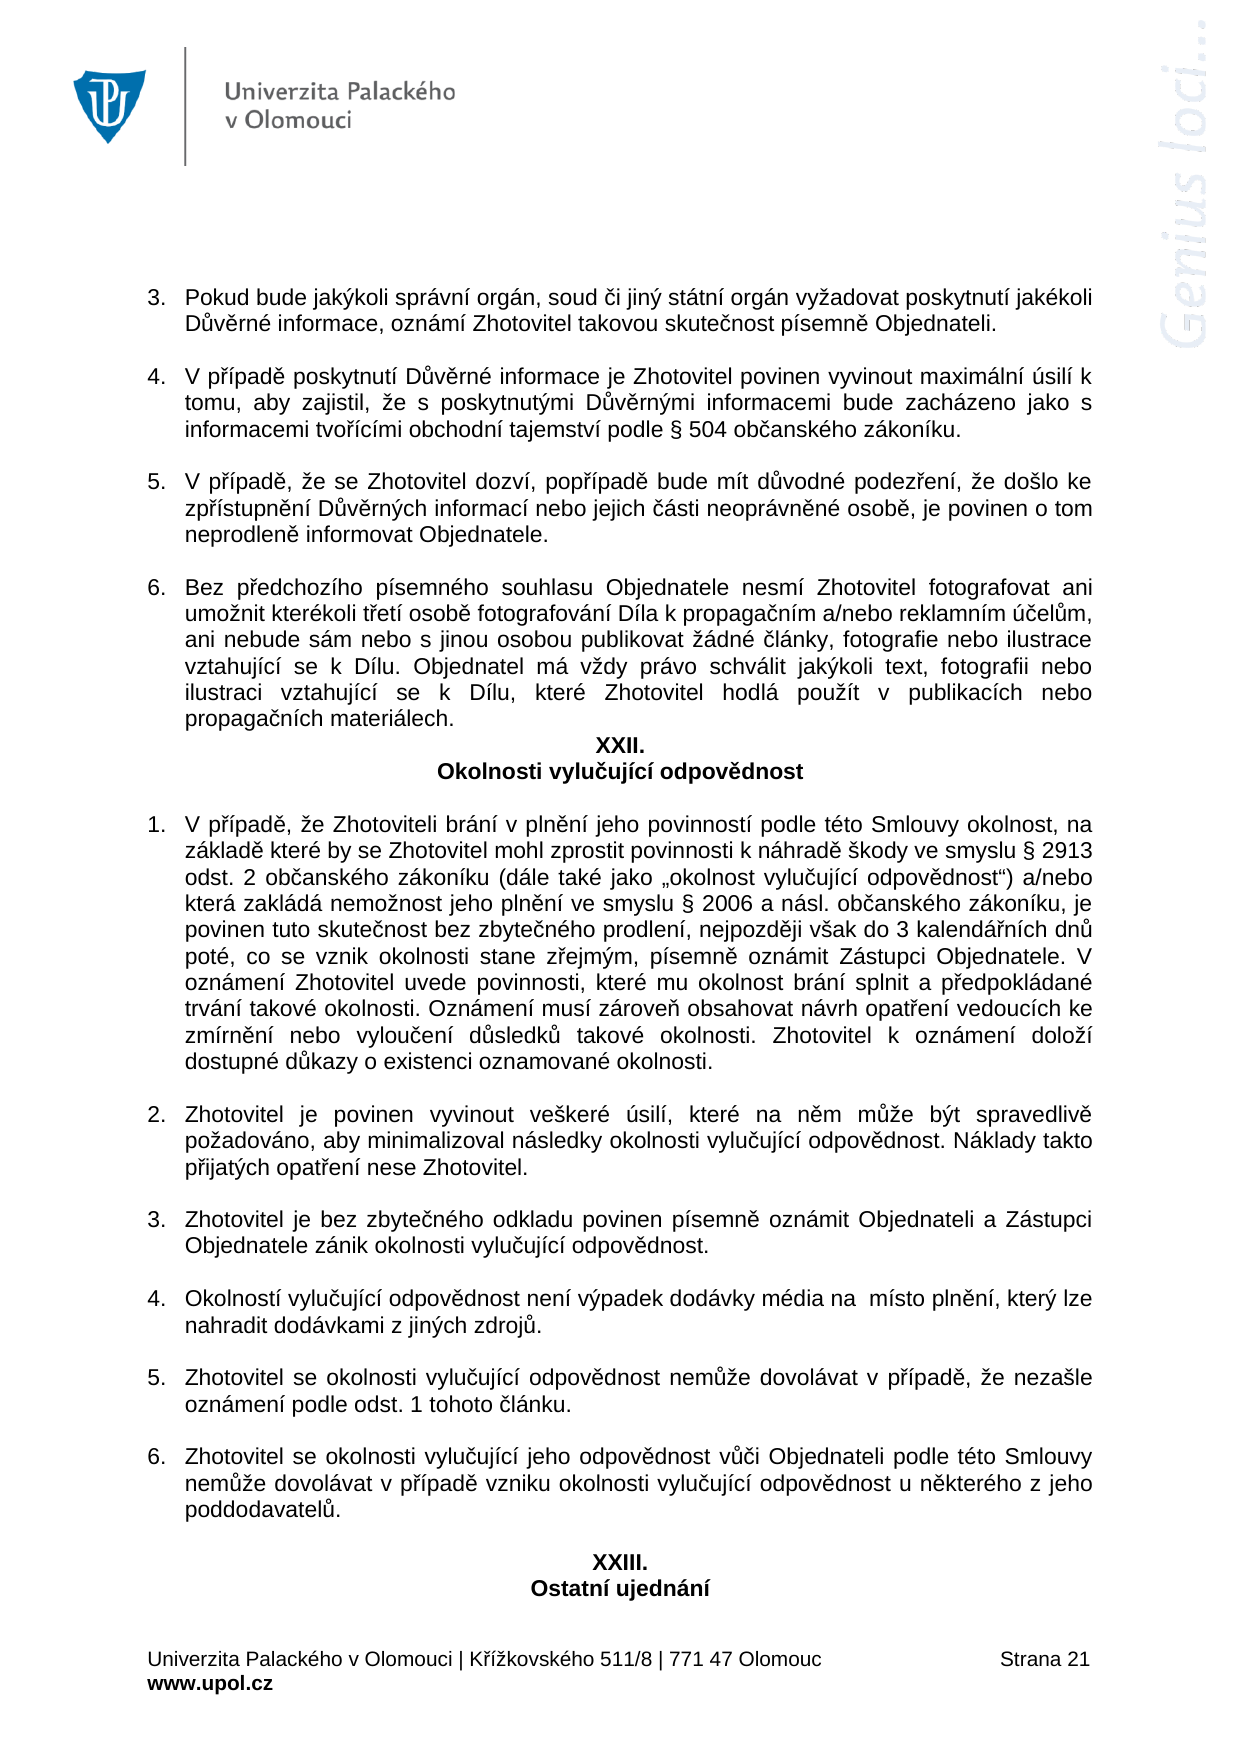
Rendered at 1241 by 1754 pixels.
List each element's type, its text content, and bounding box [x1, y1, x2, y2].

list Zhotovitel je bez zbytečného odkladu povinen písemně oznámit Objednateli a Zástupci Objednatele zánik okolnosti vylučující odpovědnost. [147, 1206, 1093, 1259]
list V případě poskytnutí Důvěrné informace je Zhotovitel povinen vyvinout maximální úsilí k tomu, aby zajistil, že s poskytnutými Důvěrnými informacemi bude zacházeno jako s informacemi tvořícími obchodní tajemství podle § 504 občanského zákoníku. [147, 363, 1093, 442]
picture [73, 47, 455, 166]
list Pokud bude jakýkoli správní orgán, soud či jiný státní orgán vyžadovat poskytnutí jakékoli Důvěrné informace, oznámí Zhotovitel takovou skutečnost písemně Objednateli. [147, 173, 1093, 336]
text XXII. [147, 732, 1093, 758]
text XXIII. [147, 1549, 1093, 1575]
list V případě, že se Zhotovitel dozví, popřípadě bude mít důvodné podezření, že došlo ke zpřístupnění Důvěrných informací nebo jejich části neoprávněné osobě, je povinen o tom neprodleně informovat Objednatele. [147, 468, 1093, 547]
list Bez předchozího písemného souhlasu Objednatele nesmí Zhotovitel fotografovat ani umožnit kterékoli třetí osobě fotografování Díla k propagačním a/nebo reklamním účelům, ani nebude sám nebo s jinou osobou publikovat žádné články, fotografie nebo ilustrace vztahující se k Dílu. Objednatel má vždy právo schválit jakýkoli text, fotografii nebo ilustraci vztahující se k Dílu, které Zhotovitel hodlá použít v publikacích nebo propagačních materiálech. [147, 574, 1093, 732]
list Okolností vylučující odpovědnost není výpadek dodávky média na místo plnění, který lze nahradit dodávkami z jiných zdrojů. [147, 1285, 1093, 1338]
list Zhotovitel je povinen vyvinout veškeré úsilí, které na něm může být spravedlivě požadováno, aby minimalizoval následky okolnosti vylučující odpovědnost. Náklady takto přijatých opatření nese Zhotovitel. [147, 1101, 1093, 1180]
list Zhotovitel se okolnosti vylučující odpovědnost nemůže dovolávat v případě, že nezašle oznámení podle odst. 1 tohoto článku. [147, 1364, 1093, 1417]
text Ostatní ujednání [147, 1575, 1093, 1601]
list Zhotovitel se okolnosti vylučující jeho odpovědnost vůči Objednateli podle této Smlouvy nemůže dovolávat v případě vzniku okolnosti vylučující odpovědnost u některého z jeho poddodavatelů. [147, 1443, 1093, 1522]
text Okolnosti vylučující odpovědnost [147, 758, 1093, 784]
list V případě, že Zhotoviteli brání v plnění jeho povinností podle této Smlouvy okolnost, na základě které by se Zhotovitel mohl zprostit povinnosti k náhradě škody ve smyslu § 2913 odst. 2 občanského zákoníku (dále také jako „okolnost vylučující odpovědnost“) a/nebo která zakládá nemožnost jeho plnění ve smyslu § 2006 a násl. občanského zákoníku, je povinen tuto skutečnost bez zbytečného prodlení, nejpozději však do 3 kalendářních dnů poté, co se vznik okolnosti stane zřejmým, písemně oznámit Zástupci Objednatele. V oznámení Zhotovitel uvede povinnosti, které mu okolnost brání splnit a předpokládané trvání takové okolnosti. Oznámení musí zároveň obsahovat návrh opatření vedoucích ke zmírnění nebo vyloučení důsledků takové okolnosti. Zhotovitel k oznámení doloží dostupné důkazy o existenci oznamované okolnosti. [147, 811, 1093, 1074]
picture [1157, 20, 1206, 348]
